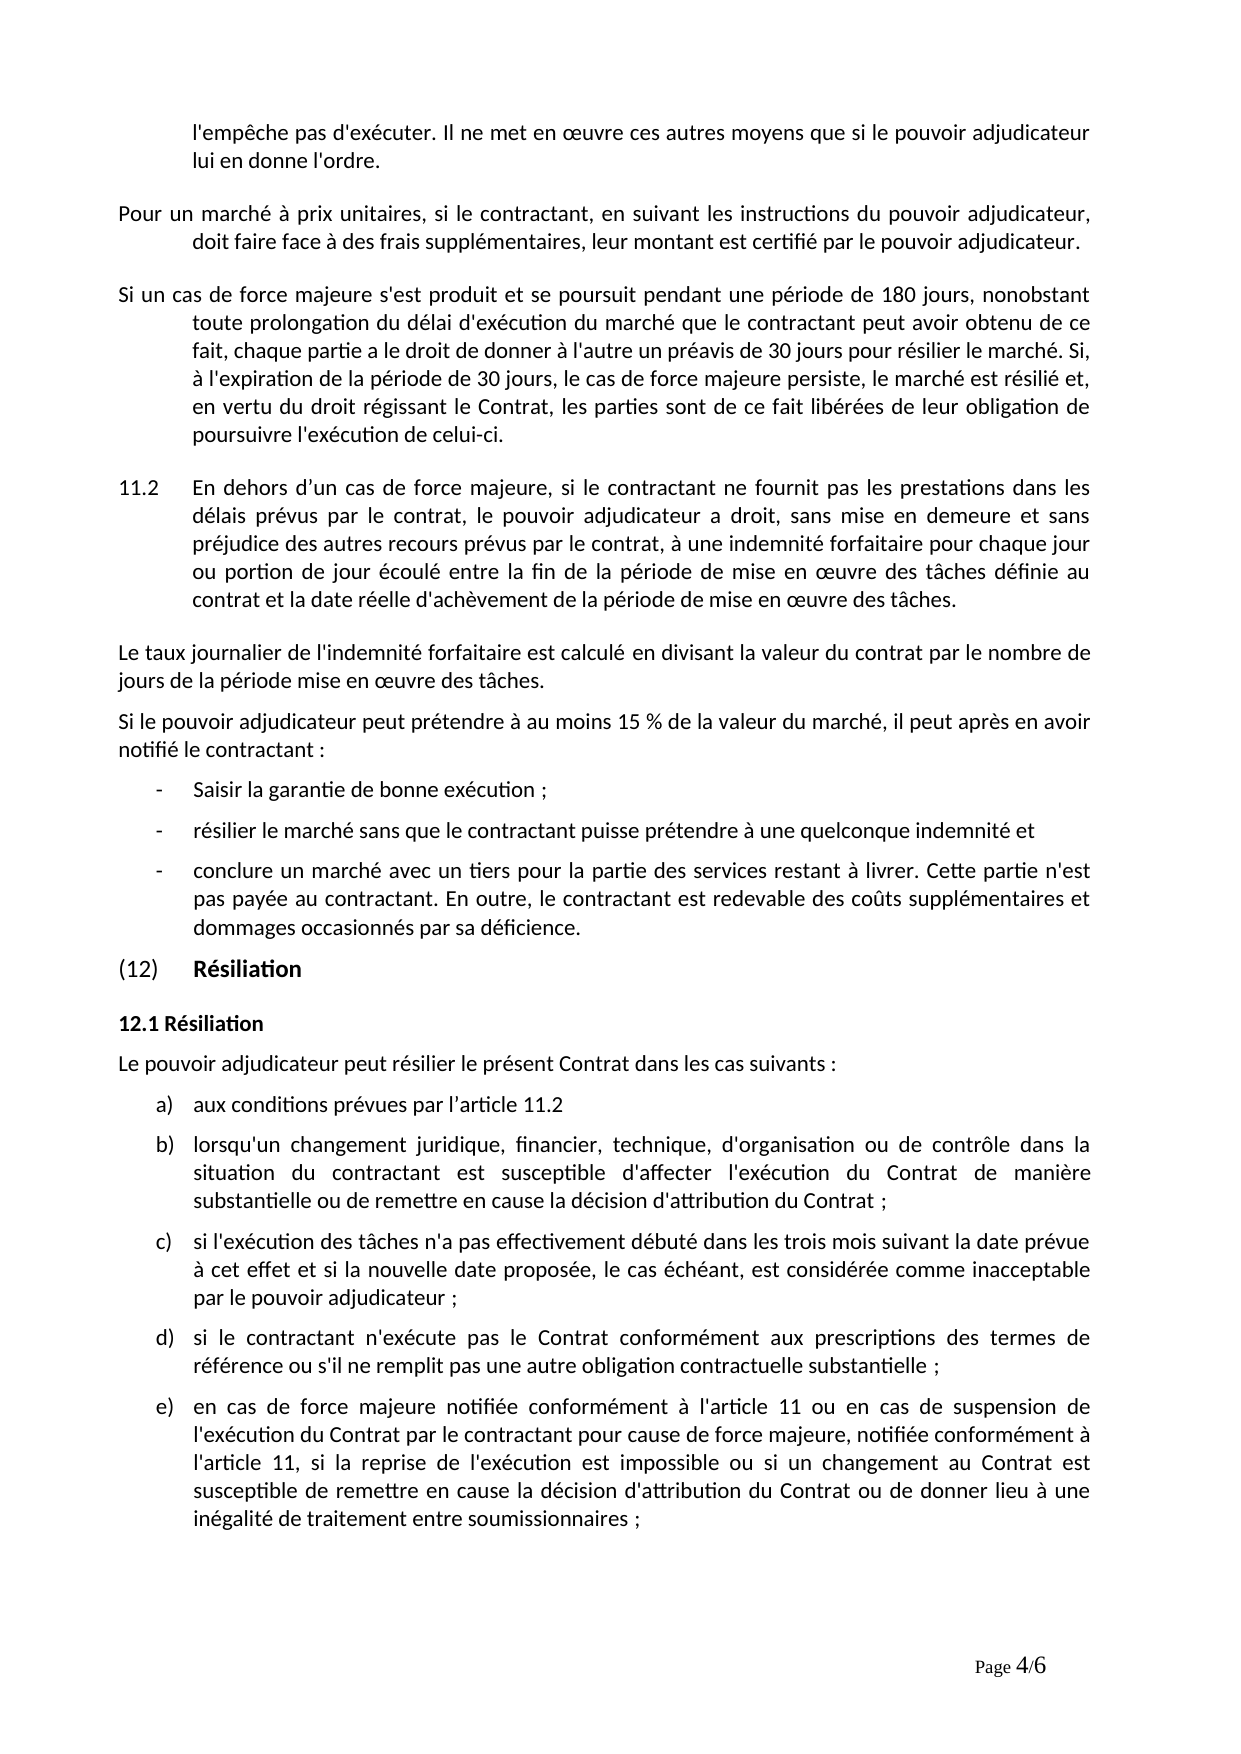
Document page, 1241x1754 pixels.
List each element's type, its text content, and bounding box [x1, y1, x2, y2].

text 11.2 En dehors d’un cas de force majeure, si le contractant ne fournit pas les prestations dans les délais prévus par le contrat, le pouvoir adjudicateur a droit, sans mise en demeure et sans préjudice des autres recours prévus par le contrat, à une indemnité forfaitaire pour chaque jour ou portion de jour écoulé entre la fin de la période de mise en œuvre des tâches définie au contrat et la date réelle d'achèvement de la période de mise en œuvre des tâches. [118, 473, 1092, 613]
list si l'exécution des tâches n'a pas effectivement débuté dans les trois mois suivant la date prévue à cet effet et si la nouvelle date proposée, le cas échéant, est considérée comme inacceptable par le pouvoir adjudicateur ; [156, 1227, 1092, 1311]
list aux conditions prévues par l’article 11.2 [156, 1090, 1092, 1118]
list Résiliation [118, 953, 1092, 984]
text Le taux journalier de l'indemnité forfaitaire est calculé en divisant la valeur du contrat par le nombre de jours de la période mise en œuvre des tâches. [118, 638, 1092, 694]
list conclure un marché avec un tiers pour la partie des services restant à livrer. Cette partie n'est pas payée au contractant. En outre, le contractant est redevable des coûts supplémentaires et dommages occasionnés par sa déficience. [156, 857, 1092, 941]
list si le contractant n'exécute pas le Contrat conformément aux prescriptions des termes de référence ou s'il ne remplit pas une autre obligation contractuelle substantielle ; [156, 1323, 1092, 1379]
list Saisir la garantie de bonne exécution ; [156, 776, 1092, 803]
list résilier le marché sans que le contractant puisse prétendre à une quelconque indemnité et [156, 816, 1092, 844]
text Le pouvoir adjudicateur peut résilier le présent Contrat dans les cas suivants : [118, 1049, 1092, 1077]
text Si un cas de force majeure s'est produit et se poursuit pendant une période de 180 jours, nonobstant toute prolongation du délai d'exécution du marché que le contractant peut avoir obtenu de ce fait, chaque partie a le droit de donner à l'autre un préavis de 30 jours pour résilier le marché. Si, à l'expiration de la période de 30 jours, le cas de force majeure persiste, le marché est résilié et, en vertu du droit régissant le Contrat, les parties sont de ce fait libérées de leur obligation de poursuivre l'exécution de celui-ci. [118, 280, 1092, 448]
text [118, 118, 1092, 174]
text Si le pouvoir adjudicateur peut prétendre à au moins 15 % de la valeur du marché, il peut après en avoir notifié le contractant : [118, 707, 1092, 763]
text Pour un marché à prix unitaires, si le contractant, en suivant les instructions du pouvoir adjudicateur, doit faire face à des frais supplémentaires, leur montant est certifié par le pouvoir adjudicateur. [118, 199, 1092, 255]
list lorsqu'un changement juridique, financier, technique, d'organisation ou de contrôle dans la situation du contractant est susceptible d'affecter l'exécution du Contrat de manière substantielle ou de remettre en cause la décision d'attribution du Contrat ; [156, 1130, 1092, 1214]
text 12.1 Résiliation [118, 1009, 1092, 1037]
list en cas de force majeure notifiée conformément à l'article 11 ou en cas de suspension de l'exécution du Contrat par le contractant pour cause de force majeure, notifiée conformément à l'article 11, si la reprise de l'exécution est impossible ou si un changement au Contrat est susceptible de remettre en cause la décision d'attribution du Contrat ou de donner lieu à une inégalité de traitement entre soumissionnaires ; [156, 1392, 1092, 1532]
